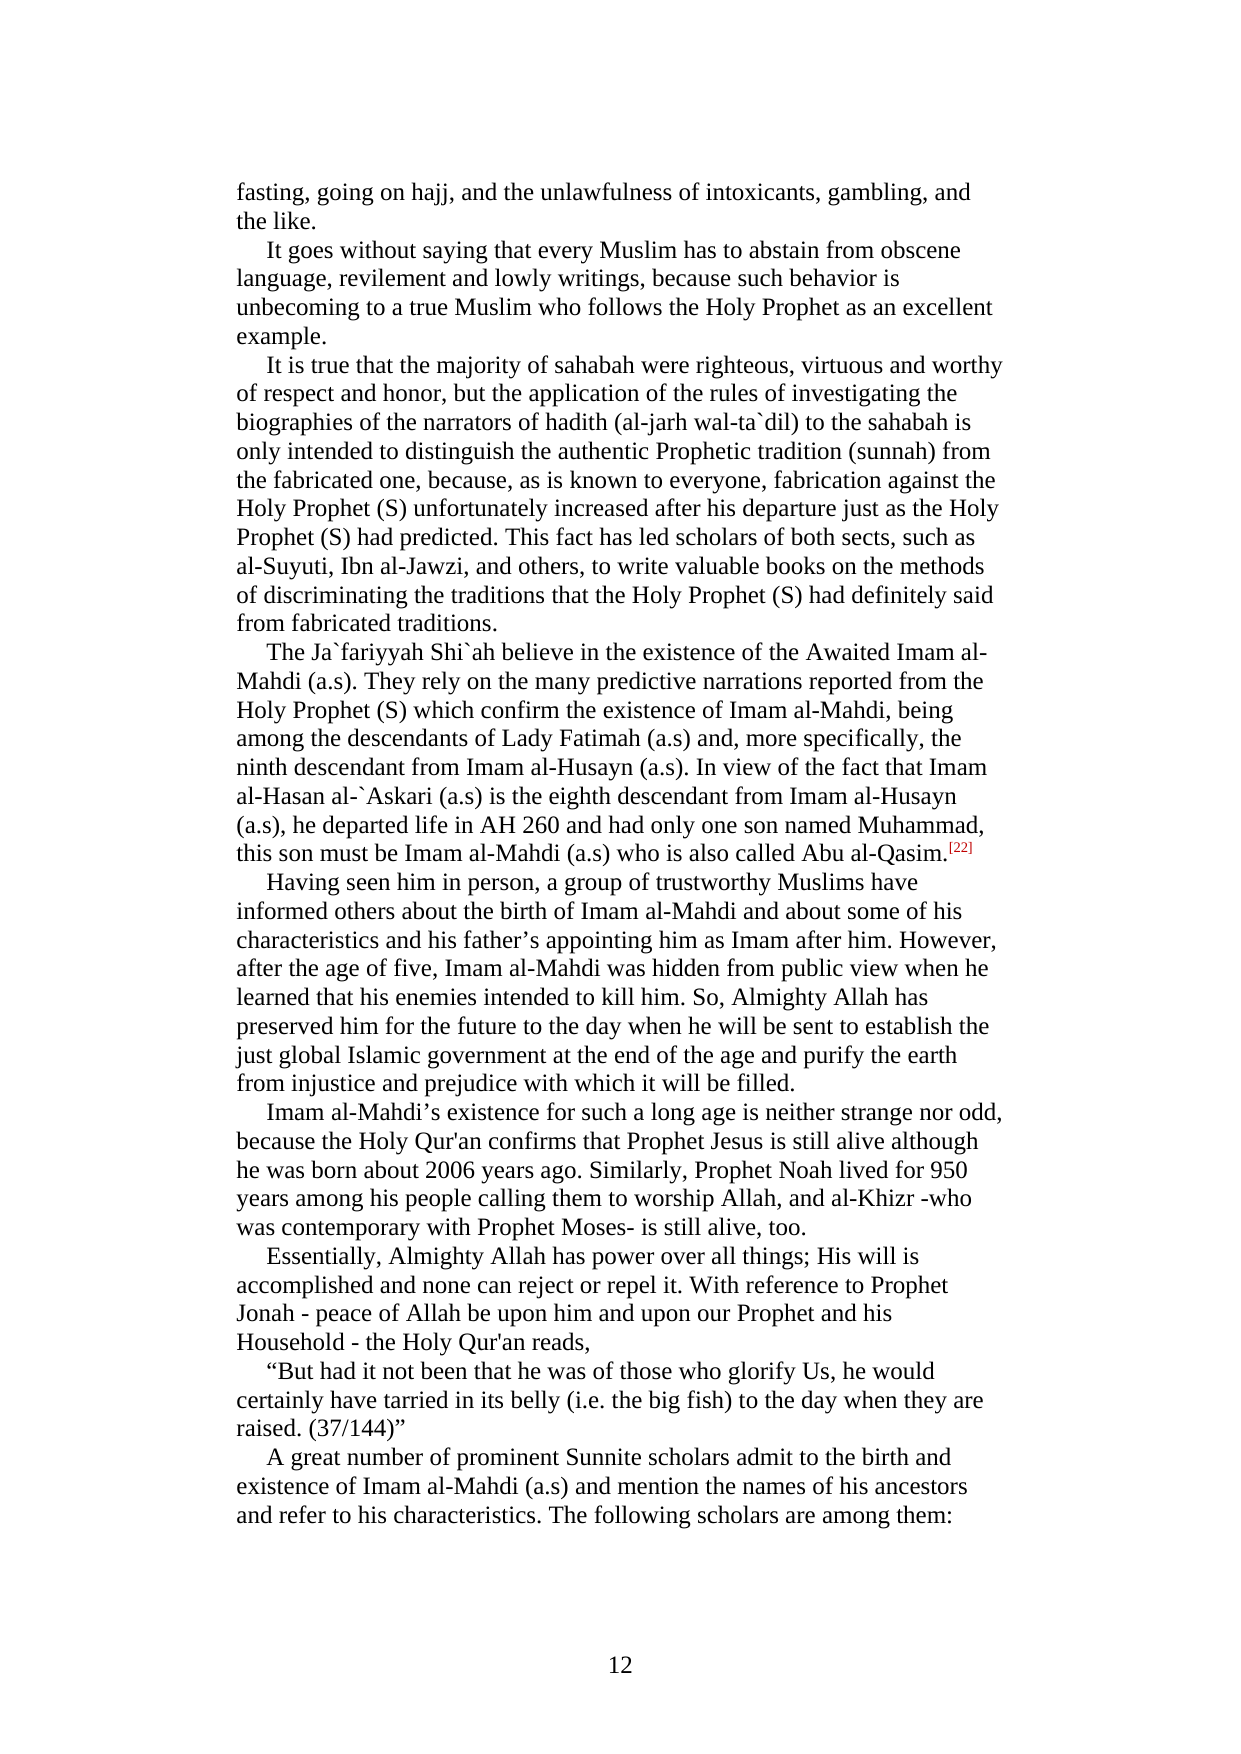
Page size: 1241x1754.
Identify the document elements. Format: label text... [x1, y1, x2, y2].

text Imam al-Mahdi’s existence for such a long age is neither strange nor odd, because the Holy Qur'an confirms that Prophet Jesus is still alive although he was born about 2006 years ago. Similarly, Prophet Noah lived for 950 years among his people calling them to worship Allah, and al-Khizr -who was contemporary with Prophet Moses- is still alive, too. [236, 1097, 1004, 1241]
text A great number of prominent Sunnite scholars admit to the birth and existence of Imam al-Mahdi (a.s) and mention the names of his ancestors and refer to his characteristics. The following scholars are among them: [236, 1442, 1004, 1528]
text It goes without saying that every Muslim has to abstain from obscene language, revilement and lowly writings, because such behavior is unbecoming to a true Muslim who follows the Holy Prophet as an excellent example. [236, 235, 1004, 350]
text Having seen him in person, a group of trustworthy Muslims have informed others about the birth of Imam al-Mahdi and about some of his characteristics and his father’s appointing him as Imam after him. However, after the age of five, Imam al-Mahdi was hidden from public view when he learned that his enemies intended to kill him. So, Almighty Allah has preserved him for the future to the day when he will be sent to establish the just global Islamic government at the end of the age and purify the earth from injustice and prejudice with which it will be filled. [236, 867, 1004, 1097]
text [236, 177, 1004, 235]
text It is true that the majority of sahabah were righteous, virtuous and worthy of respect and honor, but the application of the rules of investigating the biographies of the narrators of hadith (al-jarh wal-ta`dil) to the sahabah is only intended to distinguish the authentic Prophetic tradition (sunnah) from the fabricated one, because, as is known to everyone, fabrication against the Holy Prophet (S) unfortunately increased after his departure just as the Holy Prophet (S) had predicted. This fact has led scholars of both sects, such as al-Suyuti, Ibn al-Jawzi, and others, to write valuable books on the methods of discriminating the traditions that the Holy Prophet (S) had definitely said from fabricated traditions. [236, 350, 1004, 637]
text “But had it not been that he was of those who glorify Us, he would certainly have tarried in its belly (i.e. the big fish) to the day when they are raised. (37/144)” [236, 1356, 1004, 1442]
text The Ja`fariyyah Shi`ah believe in the existence of the Awaited Imam al-Mahdi (a.s). They rely on the many predictive narrations reported from the Holy Prophet (S) which confirm the existence of Imam al-Mahdi, being among the descendants of Lady Fatimah (a.s) and, more specifically, the ninth descendant from Imam al-Husayn (a.s). In view of the fact that Imam al-Hasan al-`Askari (a.s) is the eighth descendant from Imam al-Husayn (a.s), he departed life in AH 260 and had only one son named Muhammad, this son must be Imam al-Mahdi (a.s) who is also called Abu al-Qasim.[22] [236, 637, 1004, 867]
text Essentially, Almighty Allah has power over all things; His will is accomplished and none can reject or repel it. With reference to Prophet Jonah - peace of Allah be upon him and upon our Prophet and his Household - the Holy Qur'an reads, [236, 1241, 1004, 1356]
